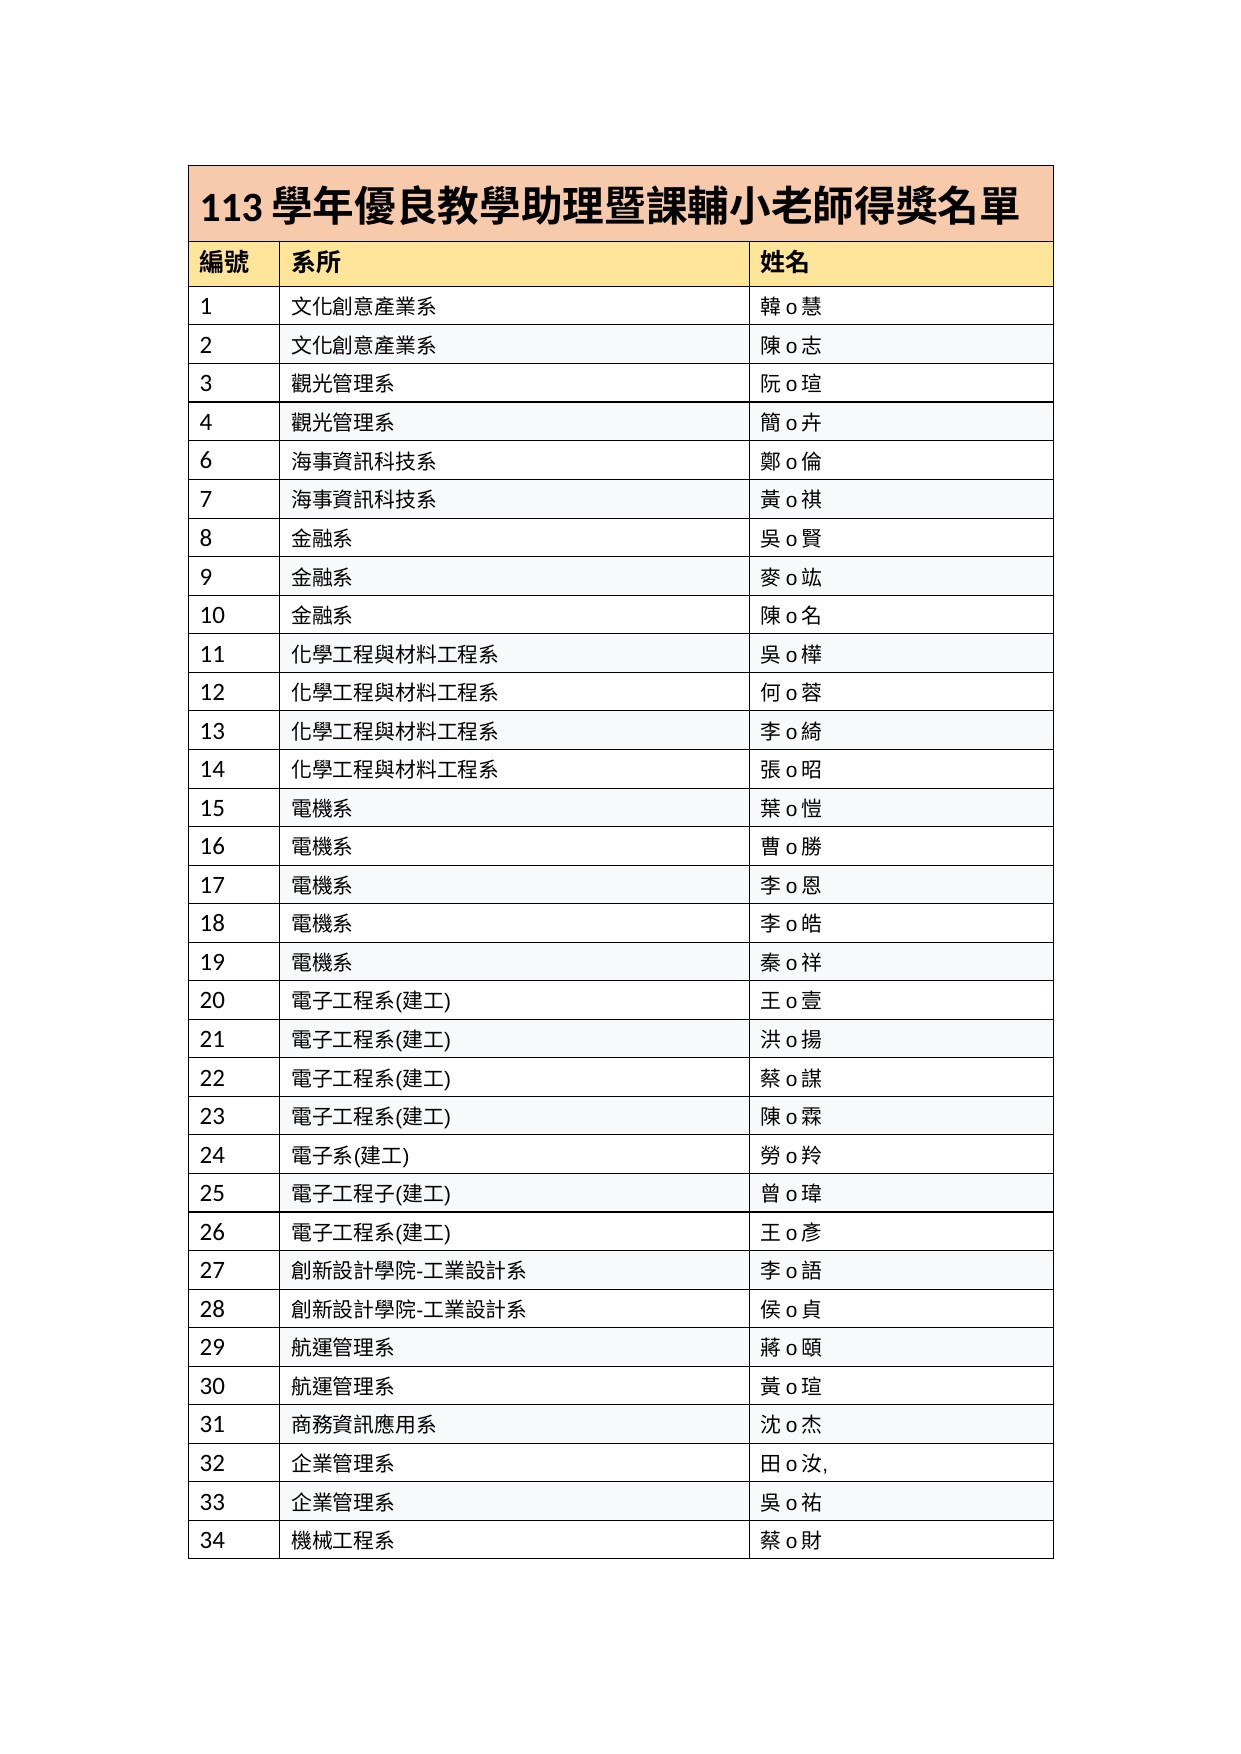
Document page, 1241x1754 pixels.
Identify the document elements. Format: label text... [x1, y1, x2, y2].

table_cell 阮o瑄 [750, 364, 1053, 401]
table_cell 16 [189, 827, 279, 864]
table_cell 海事資訊科技系 [280, 441, 749, 479]
table_cell 蔡o財 [750, 1521, 1053, 1558]
table_cell 黃o瑄 [750, 1367, 1053, 1404]
table_cell 李o皓 [750, 904, 1053, 942]
table_cell 28 [189, 1290, 279, 1327]
table_cell 黃o祺 [750, 480, 1053, 518]
table_cell 化學工程與材料工程系 [280, 711, 749, 749]
table_cell 航運管理系 [280, 1367, 749, 1404]
table_cell 電子工程系(建工) [280, 1020, 749, 1057]
table_cell 31 [189, 1405, 279, 1443]
table_cell 25 [189, 1174, 279, 1211]
table_cell 電機系 [280, 789, 749, 826]
table_cell 曾o瑋 [750, 1174, 1053, 1211]
table_cell 吳o賢 [750, 519, 1053, 556]
table_cell 田o汝, [750, 1444, 1053, 1481]
table_cell 文化創意產業系 [280, 287, 749, 324]
table_cell 張o昭 [750, 750, 1053, 787]
table_cell 24 [189, 1135, 279, 1173]
table_cell 6 [189, 441, 279, 479]
table_cell 商務資訊應用系 [280, 1405, 749, 1443]
table_cell 電子系(建工) [280, 1135, 749, 1173]
table_cell 陳o霖 [750, 1097, 1053, 1134]
table_cell 韓o慧 [750, 287, 1053, 324]
table_cell 麥o竑 [750, 557, 1053, 595]
table_cell 化學工程與材料工程系 [280, 634, 749, 672]
table_cell 秦o祥 [750, 943, 1053, 980]
table_cell 27 [189, 1251, 279, 1288]
table_cell 電子工程子(建工) [280, 1174, 749, 1211]
table_cell 34 [189, 1521, 279, 1558]
table_cell 12 [189, 673, 279, 710]
table_cell 26 [189, 1213, 279, 1250]
table_cell 33 [189, 1482, 279, 1520]
table_cell 王o彥 [750, 1213, 1053, 1250]
table_cell 電機系 [280, 827, 749, 864]
table_cell 13 [189, 711, 279, 749]
table_cell 吳o祐 [750, 1482, 1053, 1520]
table_cell 創新設計學院-工業設計系 [280, 1290, 749, 1327]
table_cell 葉o愷 [750, 789, 1053, 826]
table_cell 電機系 [280, 943, 749, 980]
table_cell 簡o卉 [750, 403, 1053, 440]
table_cell 觀光管理系 [280, 364, 749, 401]
table_cell 李o恩 [750, 866, 1053, 903]
table_cell 創新設計學院-工業設計系 [280, 1251, 749, 1288]
table_cell 9 [189, 557, 279, 595]
table_cell 陳o志 [750, 325, 1053, 363]
table_cell 沈o杰 [750, 1405, 1053, 1443]
table_cell 電機系 [280, 904, 749, 942]
table_cell 3 [189, 364, 279, 401]
table_cell 15 [189, 789, 279, 826]
table_cell 11 [189, 634, 279, 672]
table_cell 姓名 [750, 242, 1053, 286]
table_cell 觀光管理系 [280, 403, 749, 440]
table_cell 17 [189, 866, 279, 903]
table_cell 化學工程與材料工程系 [280, 750, 749, 787]
table_cell 電機系 [280, 866, 749, 903]
table_cell 王o壹 [750, 981, 1053, 1019]
table_cell 企業管理系 [280, 1482, 749, 1520]
table_cell 航運管理系 [280, 1328, 749, 1366]
table_header 113學年優良教學助理暨課輔小老師得獎名單 [189, 166, 1053, 241]
table_cell 李o語 [750, 1251, 1053, 1288]
table_cell 電子工程系(建工) [280, 1058, 749, 1096]
table_cell 電子工程系(建工) [280, 981, 749, 1019]
table_cell 29 [189, 1328, 279, 1366]
table_cell 7 [189, 480, 279, 518]
table_cell 32 [189, 1444, 279, 1481]
table_cell 20 [189, 981, 279, 1019]
table_cell 14 [189, 750, 279, 787]
table_cell 蔣o頤 [750, 1328, 1053, 1366]
table_cell 1 [189, 287, 279, 324]
table_cell 10 [189, 596, 279, 633]
table_cell 文化創意產業系 [280, 325, 749, 363]
table_cell 機械工程系 [280, 1521, 749, 1558]
table_cell 4 [189, 403, 279, 440]
table_cell 李o綺 [750, 711, 1053, 749]
table_cell 金融系 [280, 596, 749, 633]
table_cell 洪o揚 [750, 1020, 1053, 1057]
table_cell 系所 [280, 242, 749, 286]
table_cell 何o蓉 [750, 673, 1053, 710]
table_cell 19 [189, 943, 279, 980]
table_cell 侯o貞 [750, 1290, 1053, 1327]
table_cell 21 [189, 1020, 279, 1057]
table_cell 企業管理系 [280, 1444, 749, 1481]
table_cell 金融系 [280, 519, 749, 556]
table_cell 海事資訊科技系 [280, 480, 749, 518]
table_cell 陳o名 [750, 596, 1053, 633]
table_cell 編號 [189, 242, 279, 286]
table_cell 電子工程系(建工) [280, 1097, 749, 1134]
table_cell 化學工程與材料工程系 [280, 673, 749, 710]
table_cell 金融系 [280, 557, 749, 595]
table_cell 18 [189, 904, 279, 942]
table_cell 蔡o謀 [750, 1058, 1053, 1096]
table_cell 勞o羚 [750, 1135, 1053, 1173]
table_cell 2 [189, 325, 279, 363]
table_cell 8 [189, 519, 279, 556]
table_cell 23 [189, 1097, 279, 1134]
table_cell 30 [189, 1367, 279, 1404]
table_cell 22 [189, 1058, 279, 1096]
table_cell 曹o勝 [750, 827, 1053, 864]
table_cell 電子工程系(建工) [280, 1213, 749, 1250]
table_cell 吳o樺 [750, 634, 1053, 672]
table_cell 鄭o倫 [750, 441, 1053, 479]
